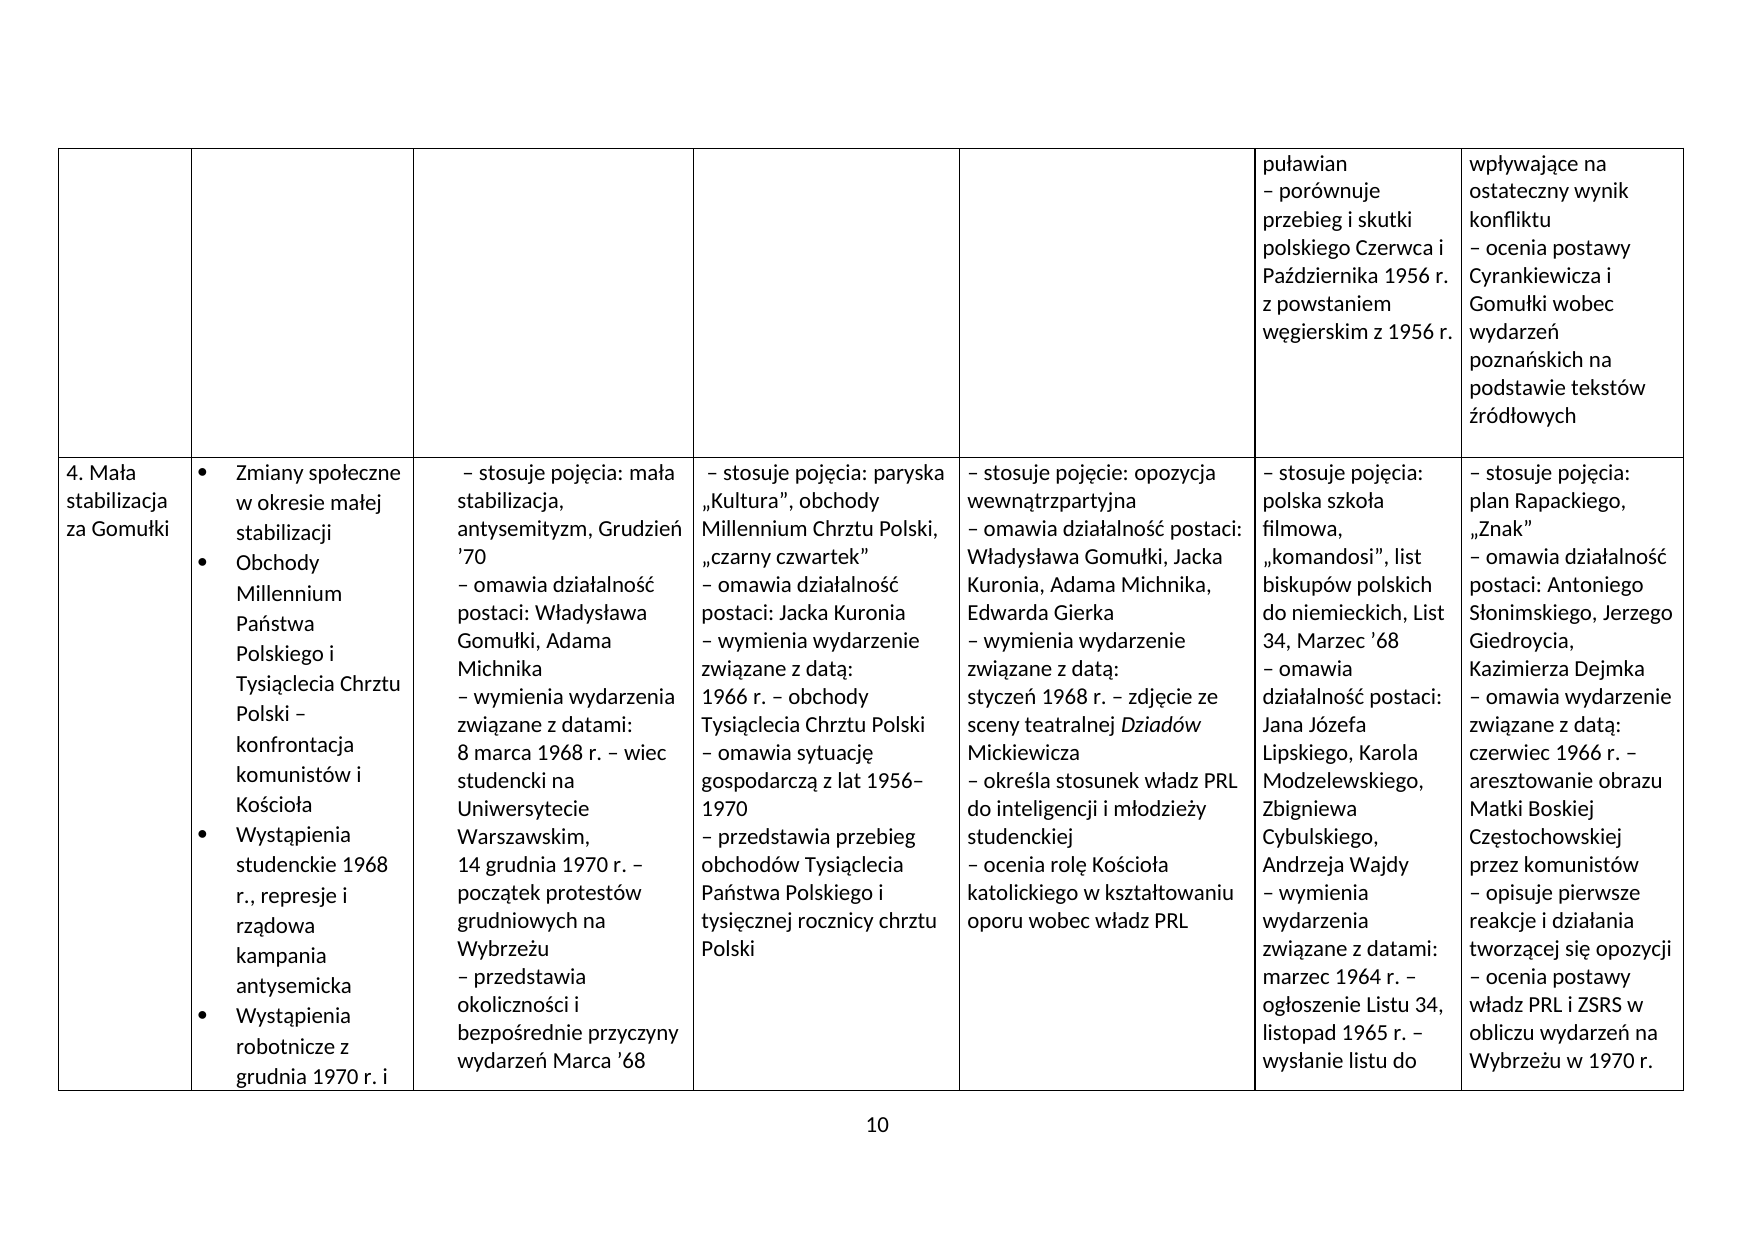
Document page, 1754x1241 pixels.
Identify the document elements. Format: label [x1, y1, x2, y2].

table_cell [59, 458, 191, 1090]
table_cell [1462, 149, 1683, 457]
table_cell [414, 149, 693, 457]
table_cell [1462, 458, 1683, 1090]
table_cell [960, 149, 1254, 457]
table_cell [59, 149, 191, 457]
table_cell [1256, 149, 1461, 457]
table_cell [192, 458, 413, 1090]
table_cell [1256, 458, 1461, 1090]
table_cell [192, 149, 413, 457]
table_cell [414, 458, 693, 1090]
table_cell [960, 458, 1254, 1090]
table_cell [694, 458, 959, 1090]
table_cell [694, 149, 959, 457]
